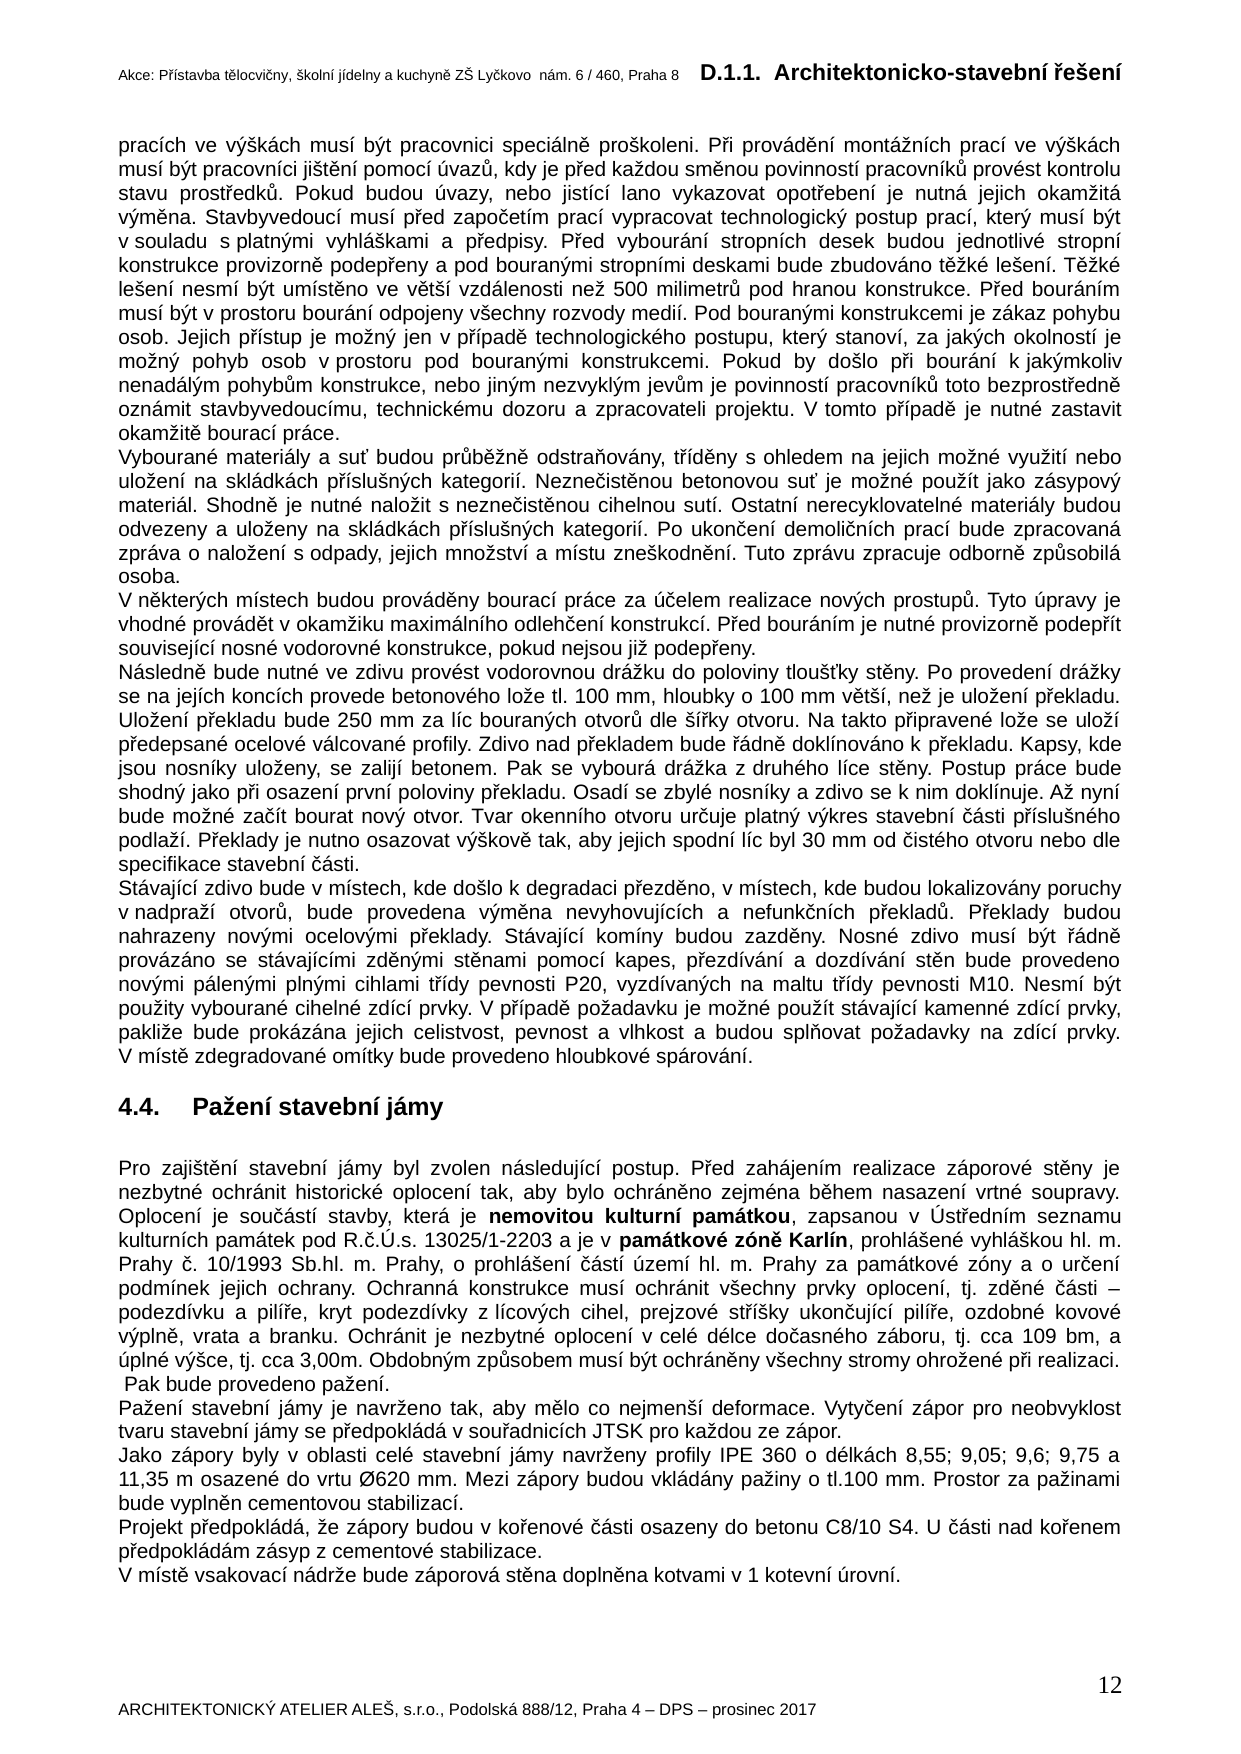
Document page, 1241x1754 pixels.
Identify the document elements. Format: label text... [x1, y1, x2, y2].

text Pak bude provedeno pažení. [118, 1371, 1122, 1395]
text Projekt předpokládá, že zápory budou v kořenové části osazeny do betonu C8/10 S4. U části nad kořenem předpokládám zásyp z cementové stabilizace. [118, 1515, 1122, 1563]
text V některých místech budou prováděny bourací práce za účelem realizace nových prostupů. Tyto úpravy je vhodné provádět v okamžiku maximálního odlehčení konstrukcí. Před bouráním je nutné provizorně podepřít související nosné vodorovné konstrukce, pokud nejsou již podepřeny. [118, 588, 1122, 660]
text Jako zápory byly v oblasti celé stavební jámy navrženy profily IPE 360 o délkách 8,55; 9,05; 9,6; 9,75 a 11,35 m osazené do vrtu Ø620 mm. Mezi zápory budou vkládány pažiny o tl.100 mm. Prostor za pažinami bude vyplněn cementovou stabilizací. [118, 1443, 1122, 1515]
text V místě vsakovací nádrže bude záporová stěna doplněna kotvami v 1 kotevní úrovní. [118, 1563, 1122, 1587]
text Pro zajištění stavební jámy byl zvolen následující postup. Před zahájením realizace záporové stěny je nezbytné ochránit historické oplocení tak, aby bylo ochráněno zejména během nasazení vrtné soupravy. Oplocení je součástí stavby, která je nemovitou kulturní památkou, zapsanou v Ústředním seznamu kulturních památek pod R.č.Ú.s. 13025/1-2203 a je v památkové zóně Karlín, prohlášené vyhláškou hl. m. Prahy č. 10/1993 Sb.hl. m. Prahy, o prohlášení částí území hl. m. Prahy za památkové zóny a o určení podmínek jejich ochrany. Ochranná konstrukce musí ochránit všechny prvky oplocení, tj. zděné části – podezdívku a pilíře, kryt podezdívky z lícových cihel, prejzové stříšky ukončující pilíře, ozdobné kovové výplně, vrata a branku. Ochránit je nezbytné oplocení v celé délce dočasného záboru, tj. cca 109 bm, a úplné výšce, tj. cca 3,00m. Obdobným způsobem musí být ochráněny všechny stromy ohrožené při realizaci. [118, 1156, 1122, 1371]
text Vybourané materiály a suť budou průběžně odstraňovány, tříděny s ohledem na jejich možné využití nebo uložení na skládkách příslušných kategorií. Neznečistěnou betonovou suť je možné použít jako zásypový materiál. Shodně je nutné naložit s neznečistěnou cihelnou sutí. Ostatní nerecyklovatelné materiály budou odvezeny a uloženy na skládkách příslušných kategorií. Po ukončení demoličních prací bude zpracovaná zpráva o naložení s odpady, jejich množství a místu zneškodnění. Tuto zprávu zpracuje odborně způsobilá osoba. [118, 444, 1122, 588]
text Stávající zdivo bude v místech, kde došlo k degradaci přezděno, v místech, kde budou lokalizovány poruchy v nadpraží otvorů, bude provedena výměna nevyhovujících a nefunkčních překladů. Překlady budou nahrazeny novými ocelovými překlady. Stávající komíny budou zazděny. Nosné zdivo musí být řádně provázáno se stávajícími zděnými stěnami pomocí kapes, přezdívání a dozdívání stěn bude provedeno novými pálenými plnými cihlami třídy pevnosti P20, vyzdívaných na maltu třídy pevnosti M10. Nesmí být použity vybourané cihelné zdící prvky. V případě požadavku je možné použít stávající kamenné zdící prvky, pakliže bude prokázána jejich celistvost, pevnost a vlhkost a budou splňovat požadavky na zdící prvky. V místě zdegradované omítky bude provedeno hloubkové spárování. [118, 876, 1122, 1067]
text Následně bude nutné ve zdivu provést vodorovnou drážku do poloviny tloušťky stěny. Po provedení drážky se na jejích koncích provede betonového lože tl. 100 mm, hloubky o 100 mm větší, než je uložení překladu. Uložení překladu bude 250 mm za líc bouraných otvorů dle šířky otvoru. Na takto připravené lože se uloží předepsané ocelové válcované profily. Zdivo nad překladem bude řádně doklínováno k překladu. Kapsy, kde jsou nosníky uloženy, se zalijí betonem. Pak se vybourá drážka z druhého líce stěny. Postup práce bude shodný jako při osazení první poloviny překladu. Osadí se zbylé nosníky a zdivo se k nim doklínuje. Až nyní bude možné začít bourat nový otvor. Tvar okenního otvoru určuje platný výkres stavební části příslušného podlaží. Překlady je nutno osazovat výškově tak, aby jejich spodní líc byl 30 mm od čistého otvoru nebo dle specifikace stavební části. [118, 660, 1122, 876]
text Pažení stavební jámy [118, 1092, 1122, 1121]
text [118, 133, 1122, 444]
text Pažení stavební jámy je navrženo tak, aby mělo co nejmenší deformace. Vytyčení zápor pro neobvyklost tvaru stavební jámy se předpokládá v souřadnicích JTSK pro každou ze zápor. [118, 1395, 1122, 1443]
